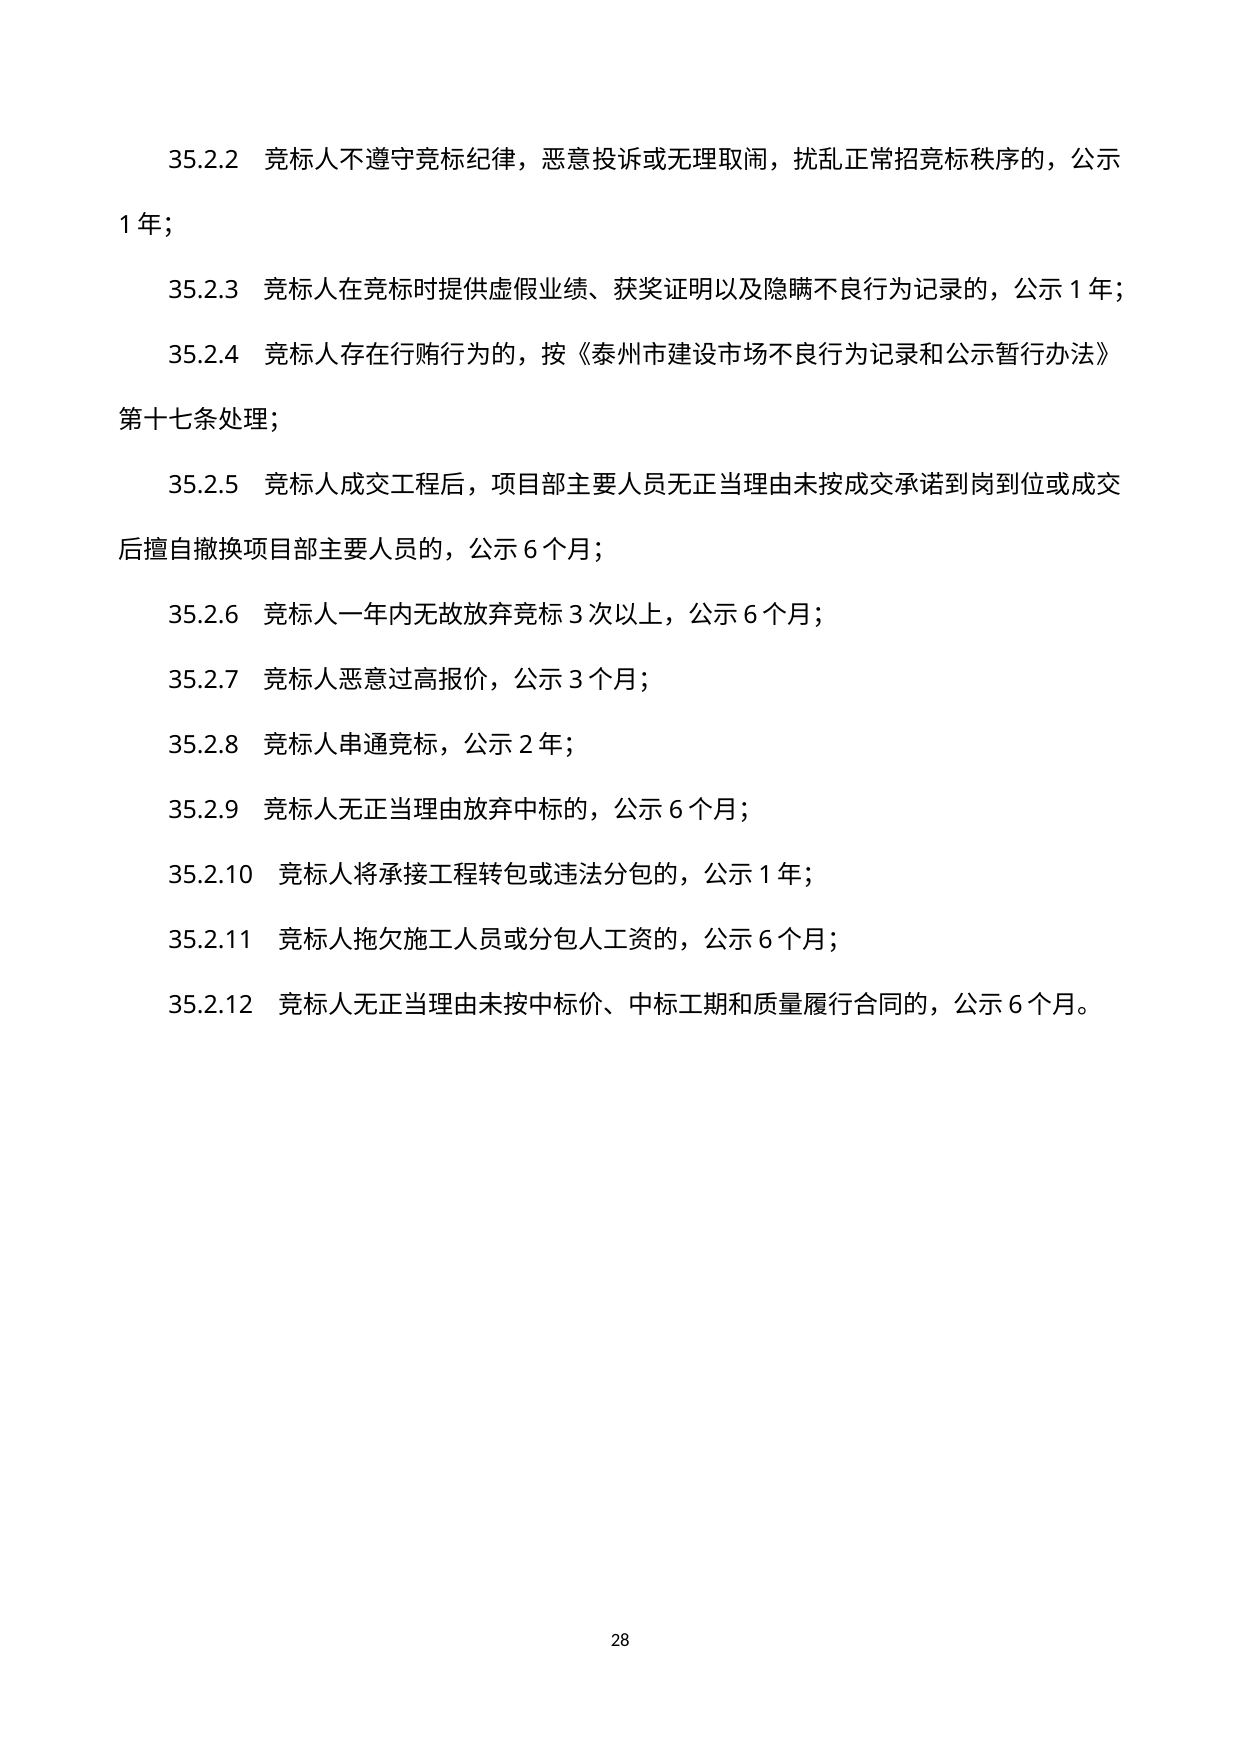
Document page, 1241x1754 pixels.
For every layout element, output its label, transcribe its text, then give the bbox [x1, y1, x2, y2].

text 35.2.5 竞标人成交工程后，项目部主要人员无正当理由未按成交承诺到岗到位或成交后擅自撤换项目部主要人员的，公示6个月； [118, 450, 1122, 580]
text 35.2.7 竞标人恶意过高报价，公示3个月； [118, 645, 1122, 710]
text 35.2.8 竞标人串通竞标，公示2年； [118, 710, 1122, 775]
text 35.2.4 竞标人存在行贿行为的，按《泰州市建设市场不良行为记录和公示暂行办法》第十七条处理； [118, 320, 1122, 450]
text 35.2.6 竞标人一年内无故放弃竞标3次以上，公示6个月； [118, 580, 1122, 645]
text 35.2.3 竞标人在竞标时提供虚假业绩、获奖证明以及隐瞒不良行为记录的，公示1年； [118, 255, 1122, 320]
text 35.2.10 竞标人将承接工程转包或违法分包的，公示1年； [118, 840, 1122, 905]
text 35.2.11 竞标人拖欠施工人员或分包人工资的，公示6个月； [118, 905, 1122, 970]
text 35.2.2 竞标人不遵守竞标纪律，恶意投诉或无理取闹，扰乱正常招竞标秩序的，公示1年； [118, 125, 1122, 255]
text 35.2.9 竞标人无正当理由放弃中标的，公示6个月； [118, 775, 1122, 840]
text 35.2.12 竞标人无正当理由未按中标价、中标工期和质量履行合同的，公示6个月。 [118, 970, 1122, 1035]
